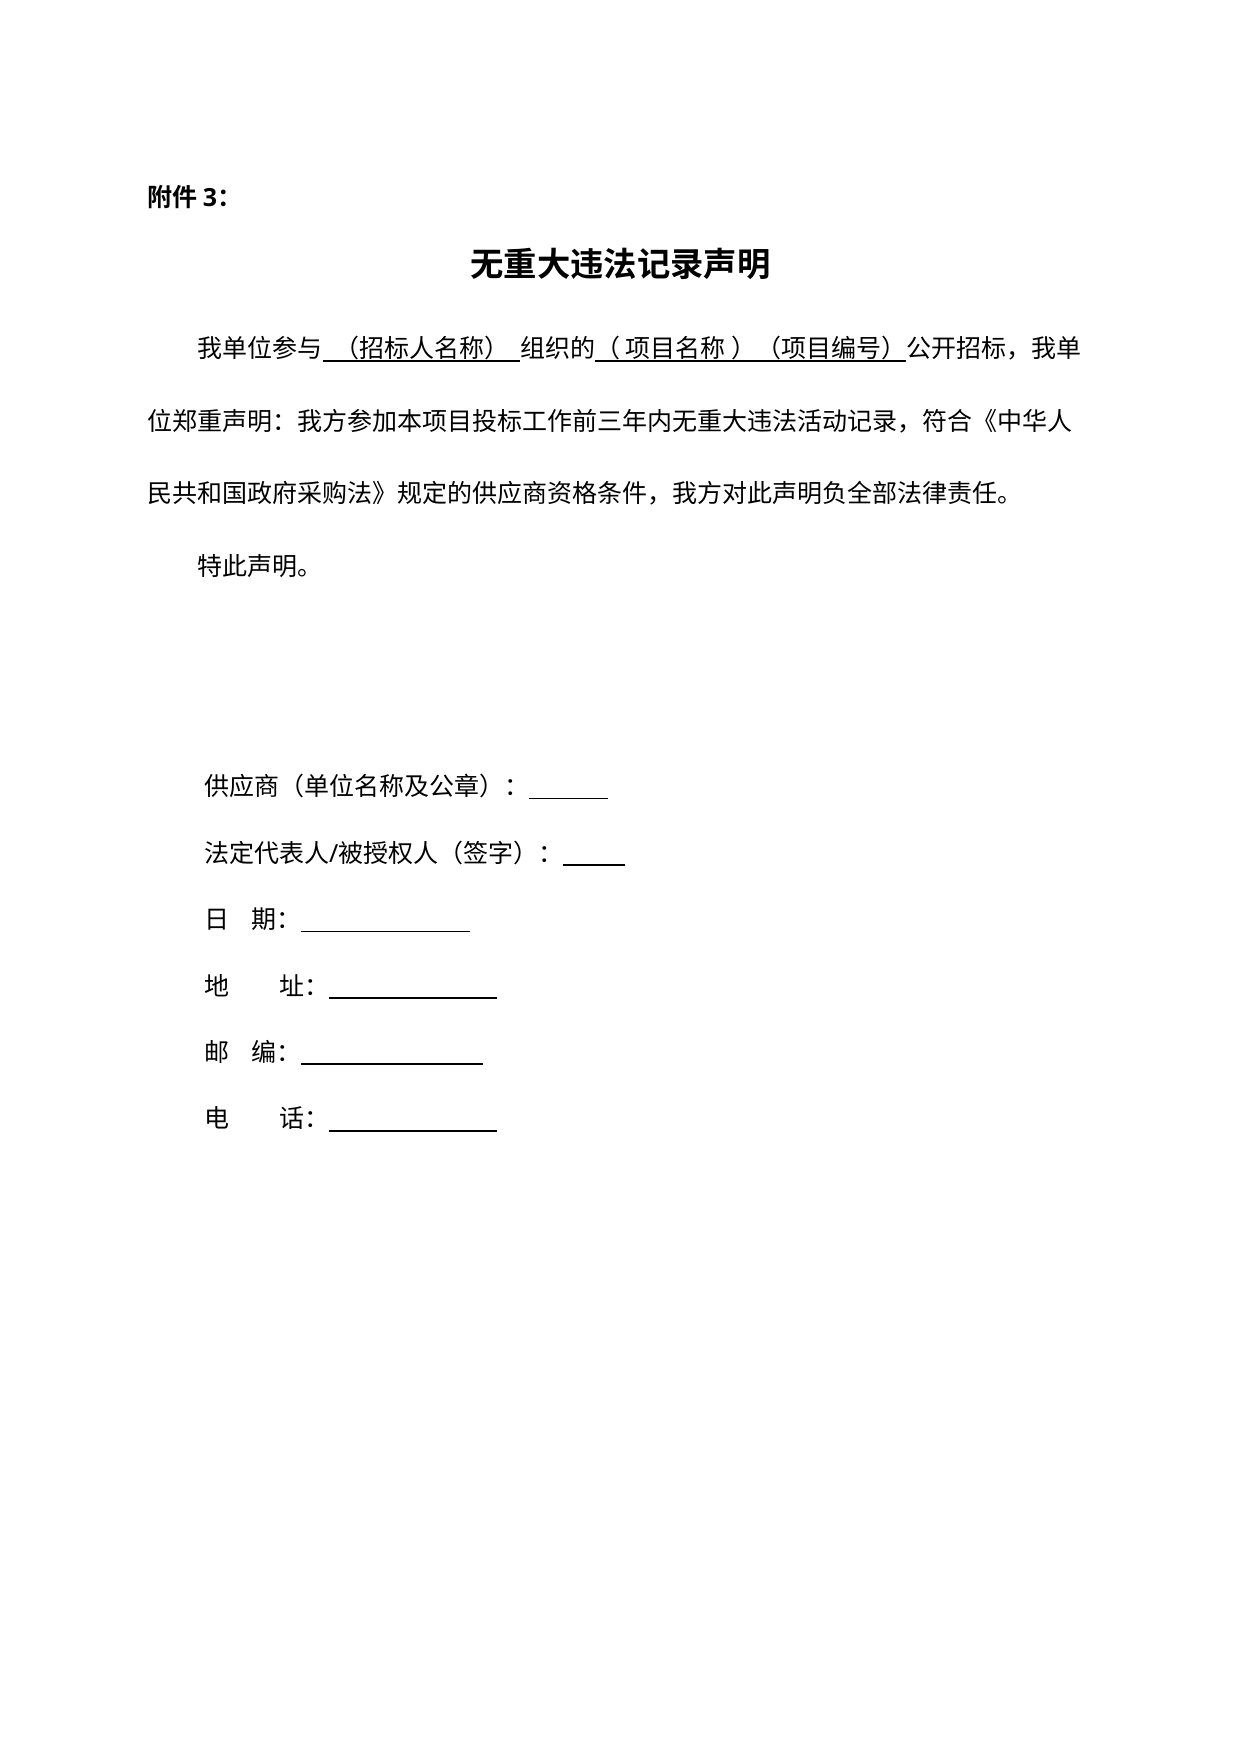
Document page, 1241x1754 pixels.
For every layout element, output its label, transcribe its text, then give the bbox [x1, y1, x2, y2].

text 日 期： [198, 884, 1093, 951]
text 无重大违法记录声明 [148, 229, 1093, 295]
text 邮 编： [198, 1017, 1093, 1084]
text 附件3： [148, 162, 1093, 229]
text 特此声明。 [148, 546, 1093, 582]
text 电 话： [198, 1084, 1093, 1150]
text 我单位参与 （招标人名称） 组织的（ 项目名称 ）（项目编号）公开招标，我单位郑重声明：我方参加本项目投标工作前三年内无重大违法活动记录，符合《中华人民共和国政府采购法》规定的供应商资格条件，我方对此声明负全部法律责任。 [148, 329, 1093, 510]
text 供应商（单位名称及公章）： [198, 752, 1093, 818]
text 法定代表人/被授权人（签字）： [198, 818, 1093, 884]
text 地 址： [198, 951, 1093, 1017]
